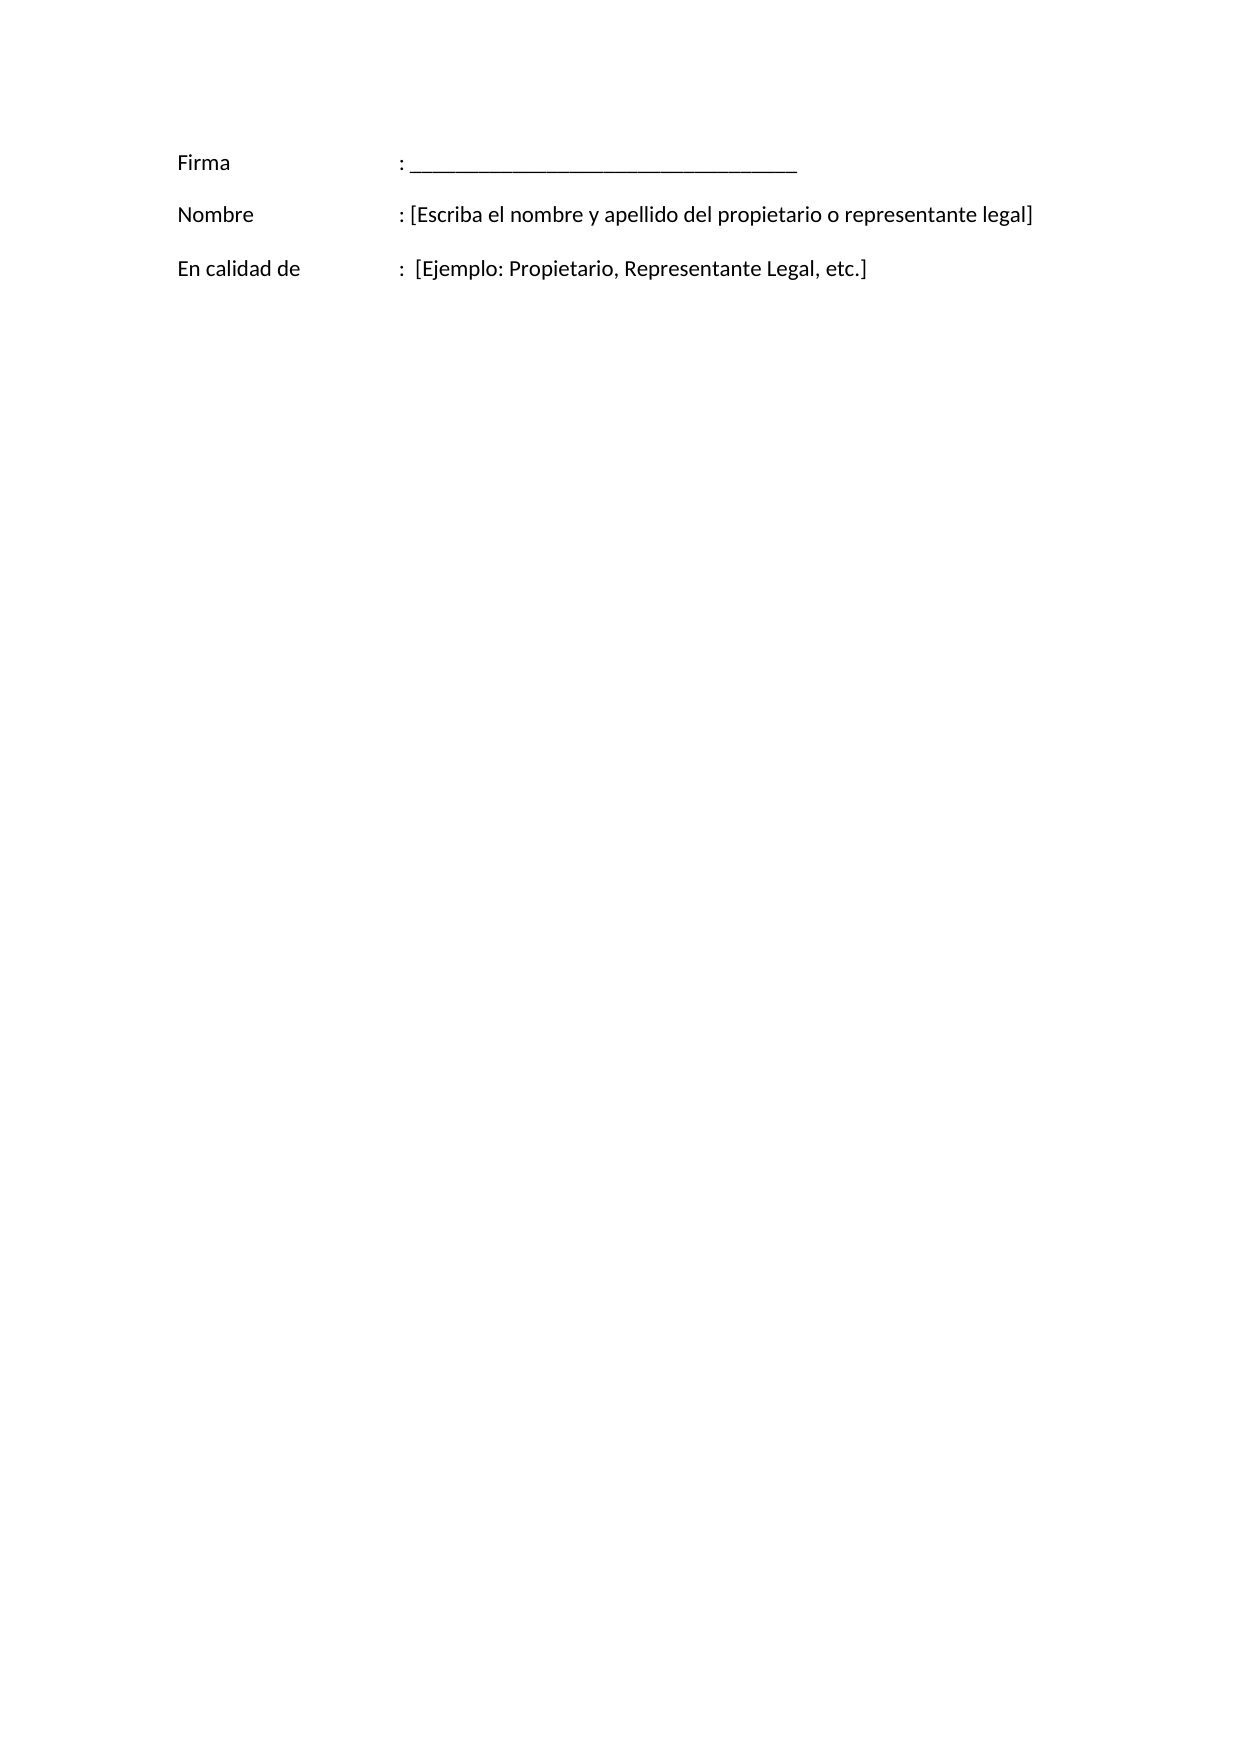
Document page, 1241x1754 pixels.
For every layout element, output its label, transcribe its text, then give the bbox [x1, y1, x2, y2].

text En calidad de : [177, 254, 1063, 282]
text Nombre : [177, 201, 1063, 229]
text Firma : __________________________________ [177, 148, 1063, 176]
